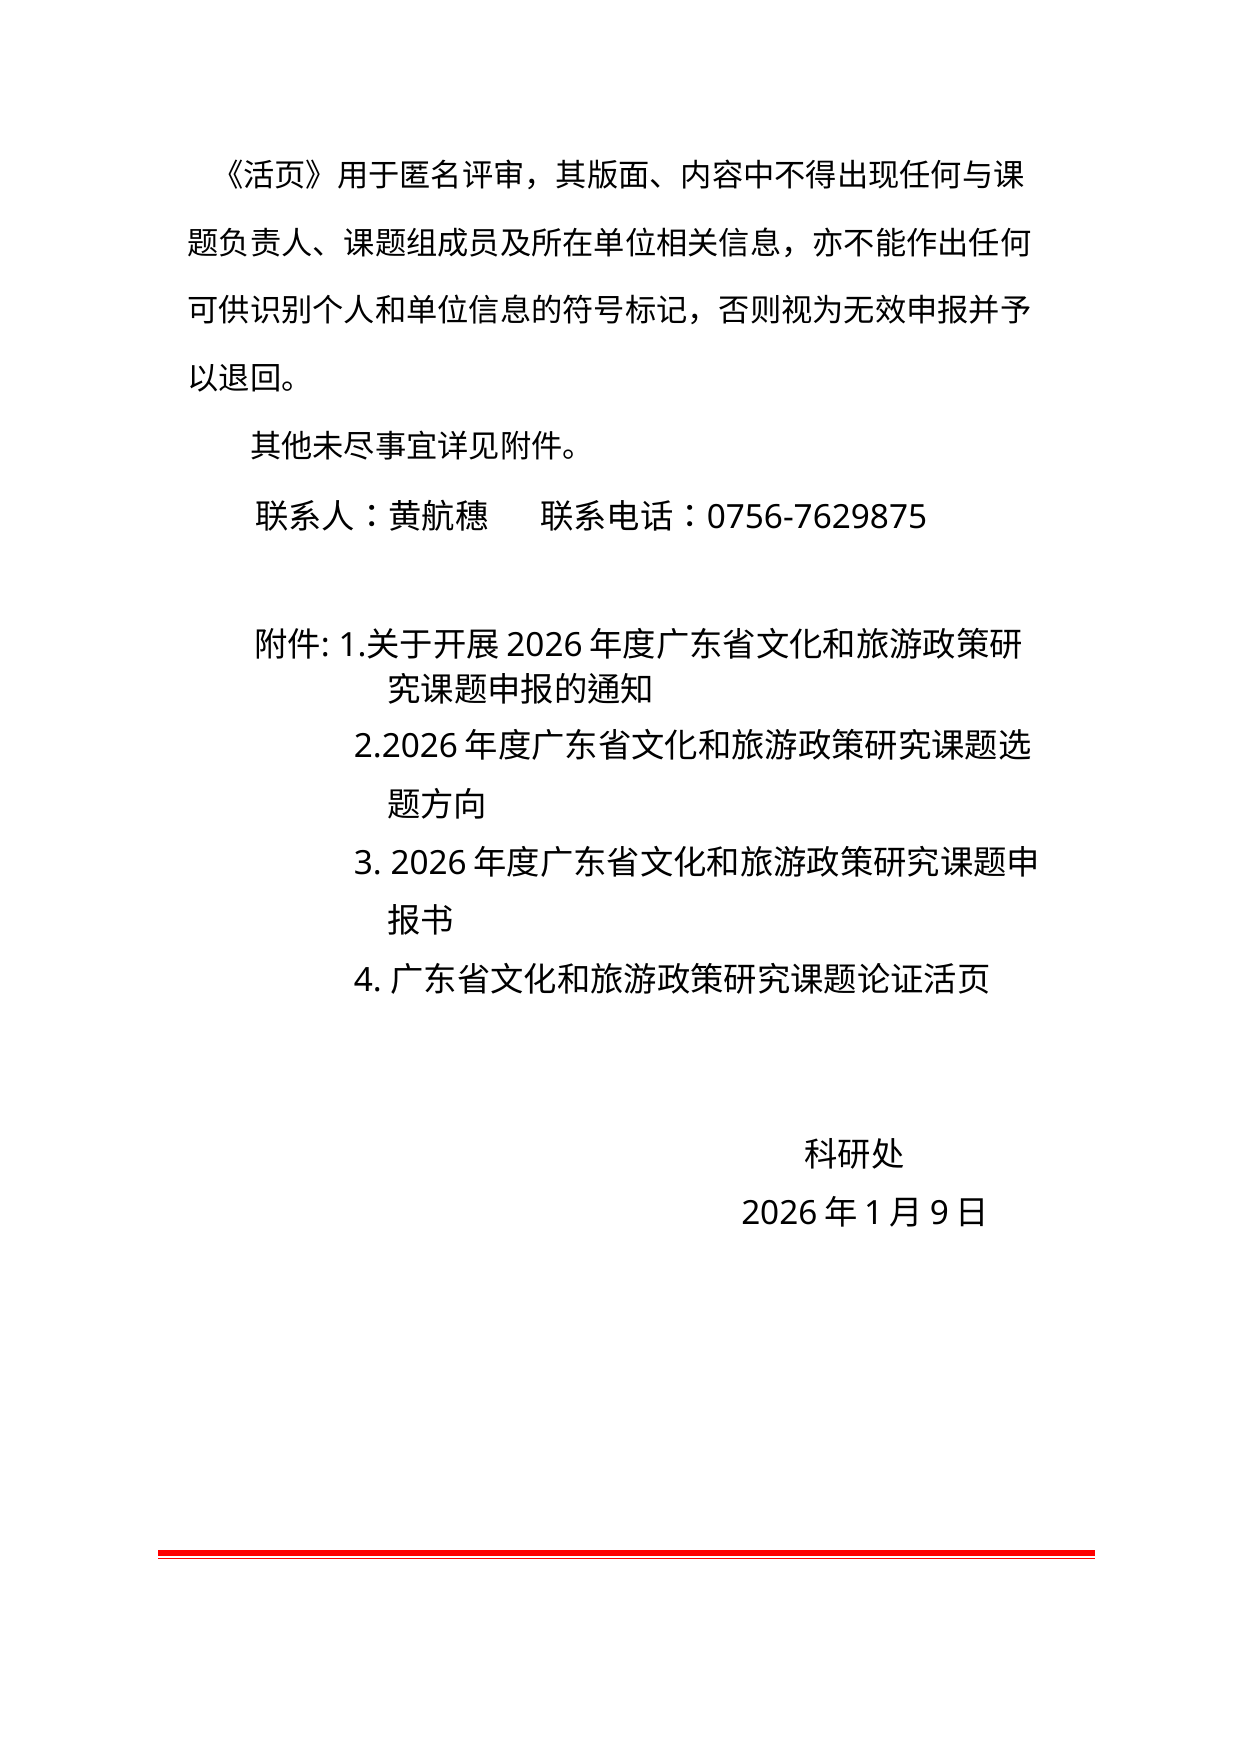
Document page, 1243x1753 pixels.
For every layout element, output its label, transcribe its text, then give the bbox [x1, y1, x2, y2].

text 2.2026年度广东省文化和旅游政策研究课题选题方向 [354, 711, 1055, 828]
list 广东省文化和旅游政策研究课题论证活页 [354, 944, 1055, 1003]
text 附件: 1.关于开展2026年度广东省文化和旅游政策研究课题申报的通知 [254, 620, 1055, 711]
text 联系人：黄航穗 联系电话：0756-7629875 [187, 489, 1055, 538]
list 《活页》用于匿名评审，其版面、内容中不得出现任何与课题负责人、课题组成员及所在单位相关信息，亦不能作出任何可供识别个人和单位信息的符号标记，否则视为无效申报并予以退回。 [187, 150, 1055, 399]
list 2026年度广东省文化和旅游政策研究课题申报书 [354, 828, 1055, 944]
text 2026年1月9日 [187, 1178, 988, 1236]
text 科研处 [187, 1119, 904, 1178]
text 其他未尽事宜详见附件。 [187, 421, 1055, 466]
